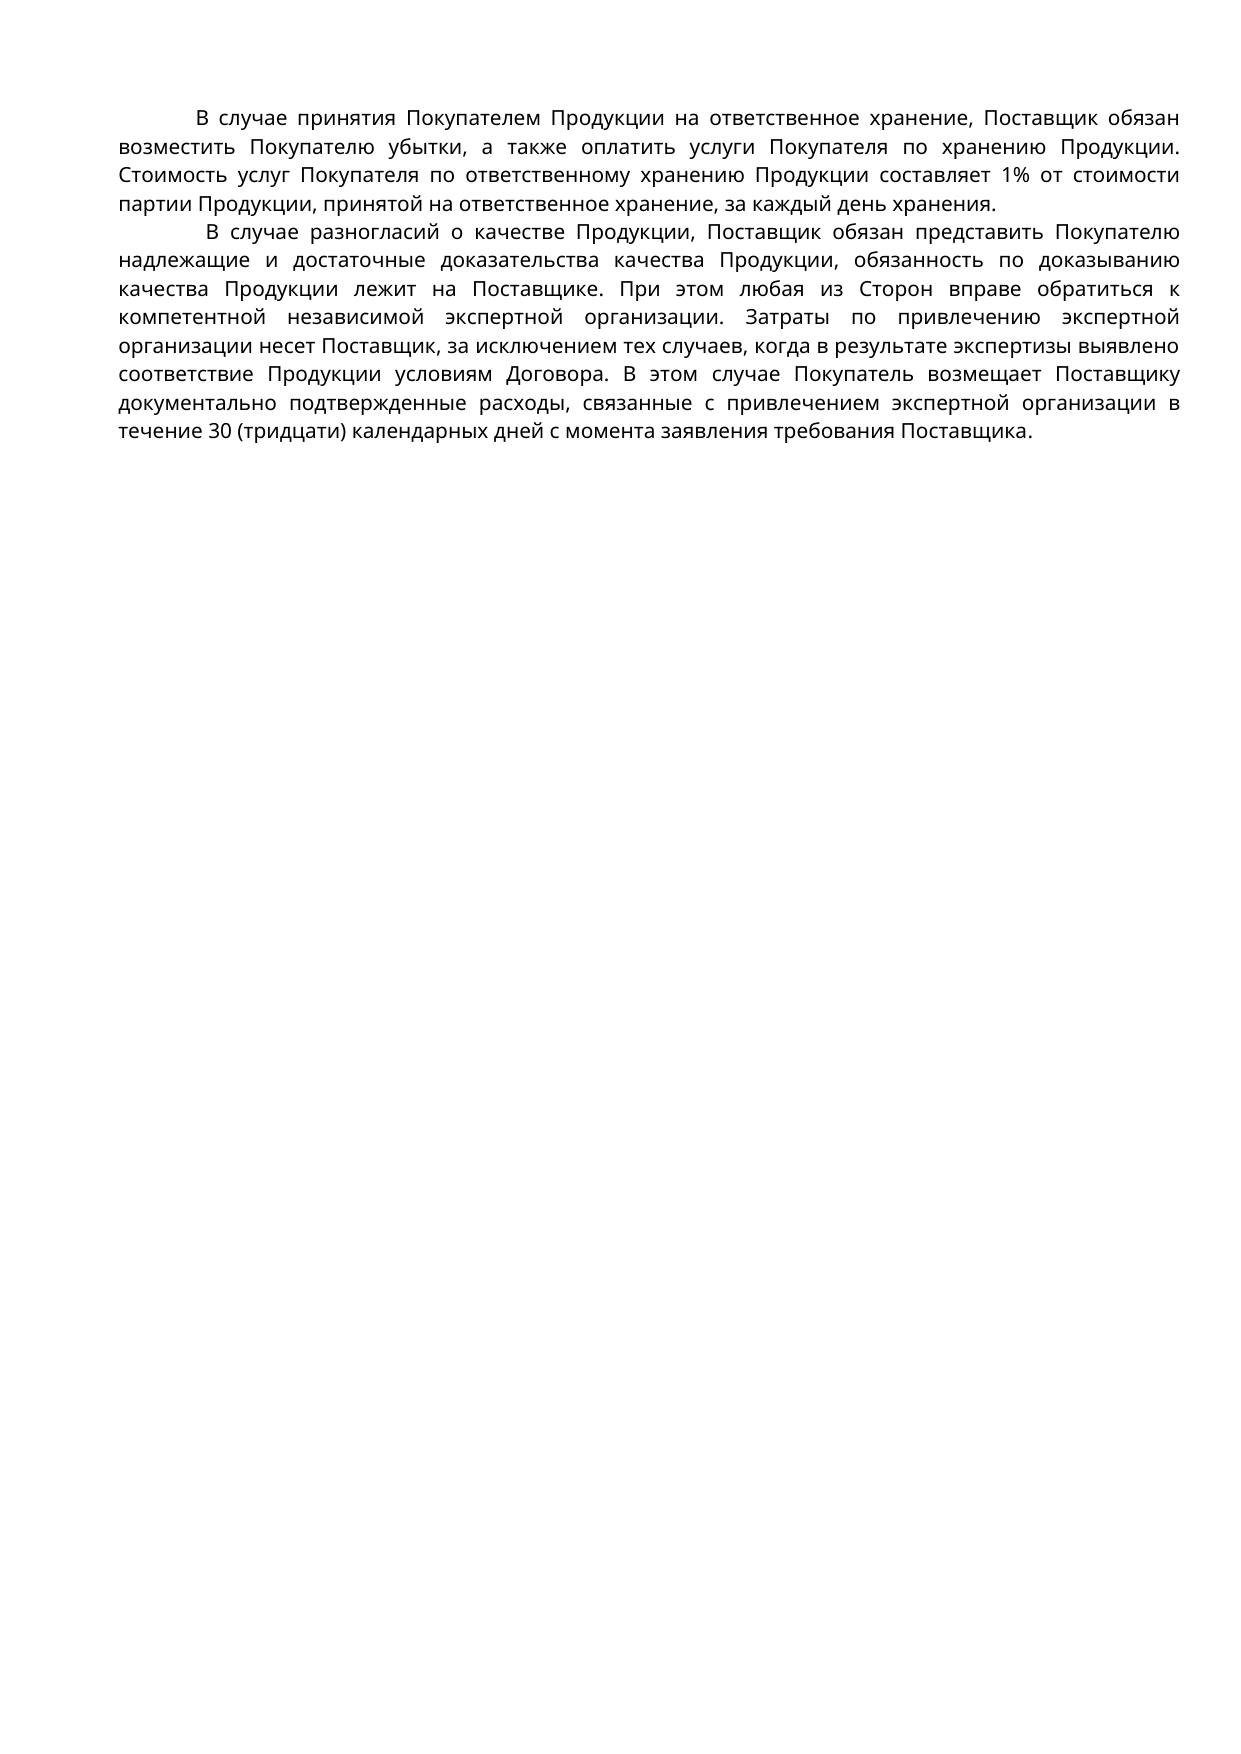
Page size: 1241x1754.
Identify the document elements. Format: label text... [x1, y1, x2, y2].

text В случае разногласий о качестве Продукции, Поставщик обязан представить Покупателю надлежащие и достаточные доказательства качества Продукции, обязанность по доказыванию качества Продукции лежит на Поставщике. При этом любая из Сторон вправе обратиться к компетентной независимой экспертной организации. Затраты по привлечению экспертной организации несет Поставщик, за исключением тех случаев, когда в результате экспертизы выявлено соответствие Продукции условиям Договора. В этом случае Покупатель возмещает Поставщику документально подтвержденные расходы, связанные с привлечением экспертной организации в течение 30 (тридцати) календарных дней с момента заявления требования Поставщика. [118, 217, 1181, 445]
text В случае принятия Покупателем Продукции на ответственное хранение, Поставщик обязан возместить Покупателю убытки, а также оплатить услуги Покупателя по хранению Продукции. Стоимость услуг Покупателя по ответственному хранению Продукции составляет 1% от стоимости партии Продукции, принятой на ответственное хранение, за каждый день хранения. [118, 103, 1181, 217]
